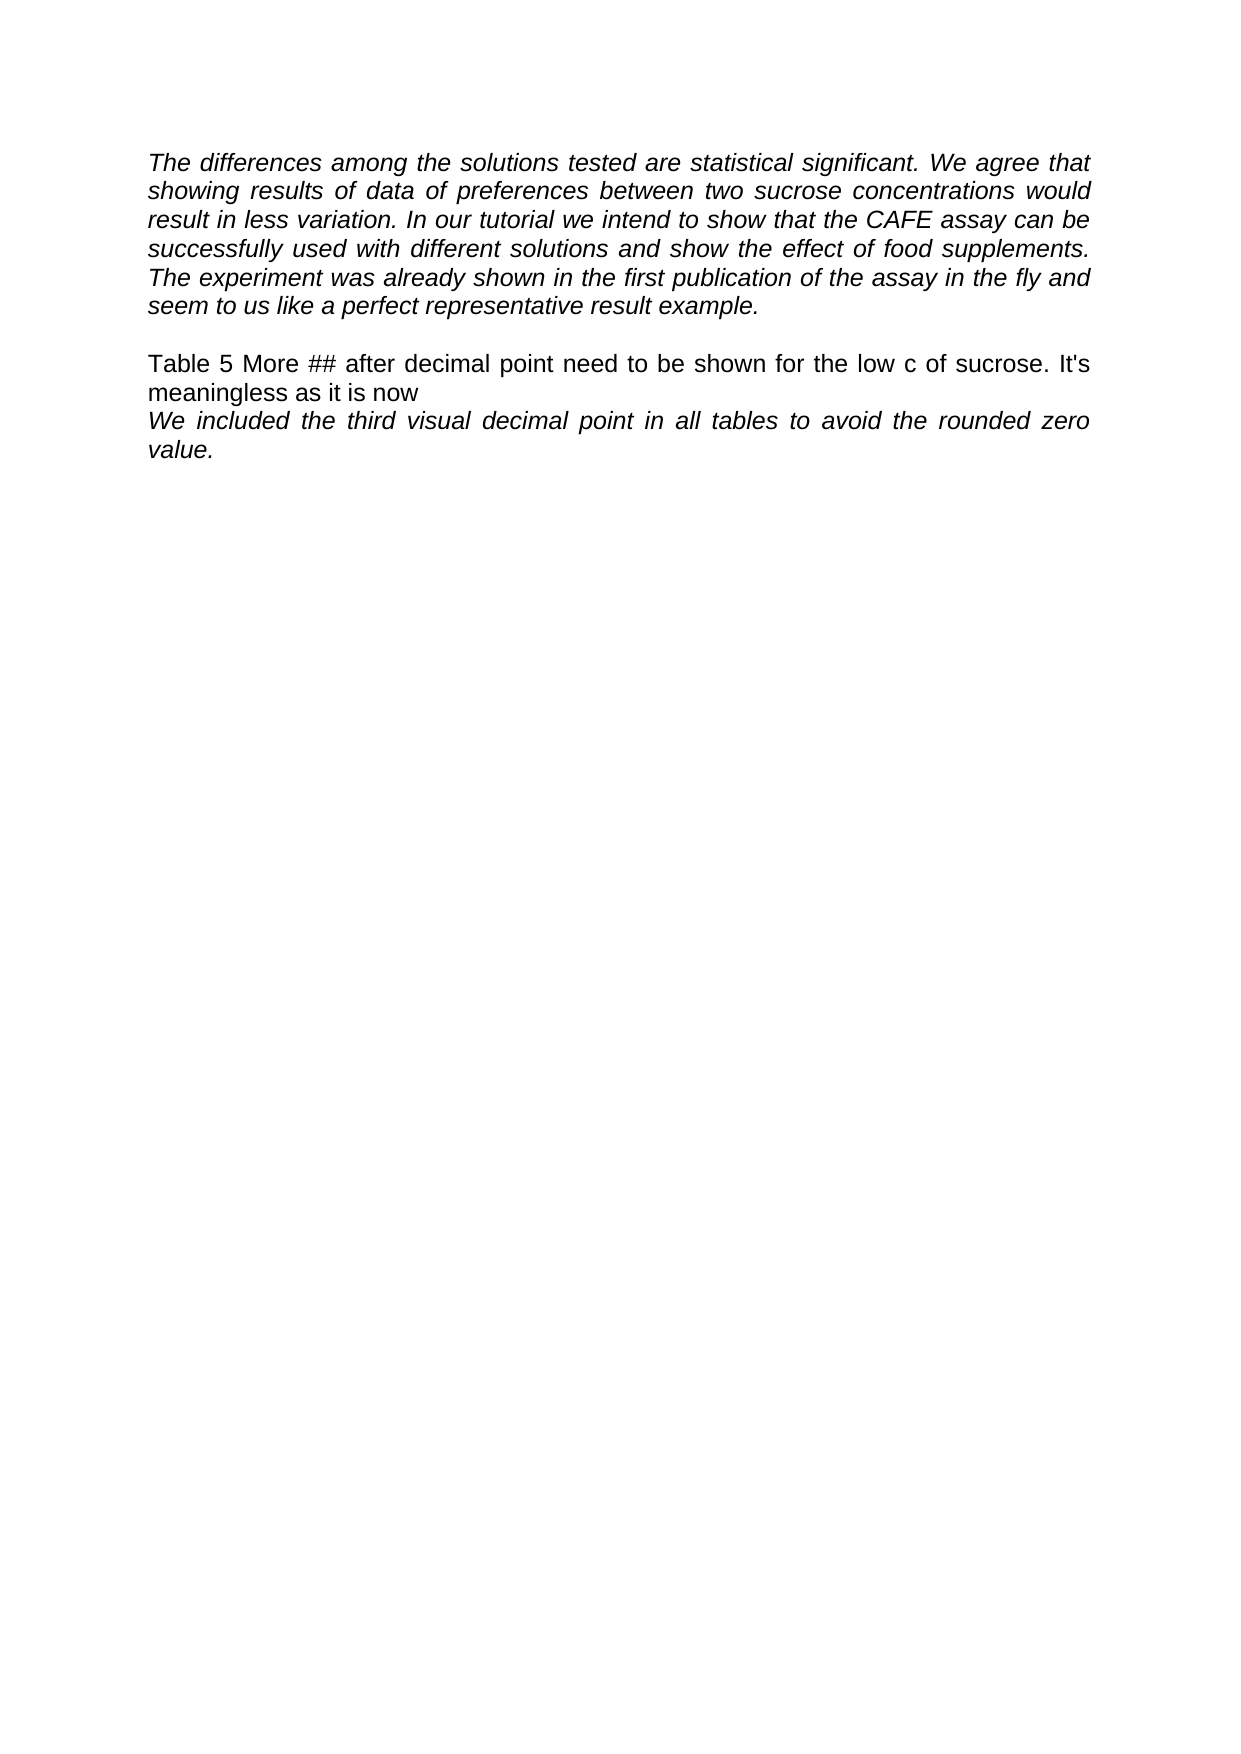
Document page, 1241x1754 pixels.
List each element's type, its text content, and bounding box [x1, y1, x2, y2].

text We included the third visual decimal point in all tables to avoid the rounded zero value. [148, 406, 1093, 464]
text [148, 148, 1093, 320]
text Table 5 More ## after decimal point need to be shown for the low c of sucrose. It's meaningless as it is now [148, 349, 1093, 406]
